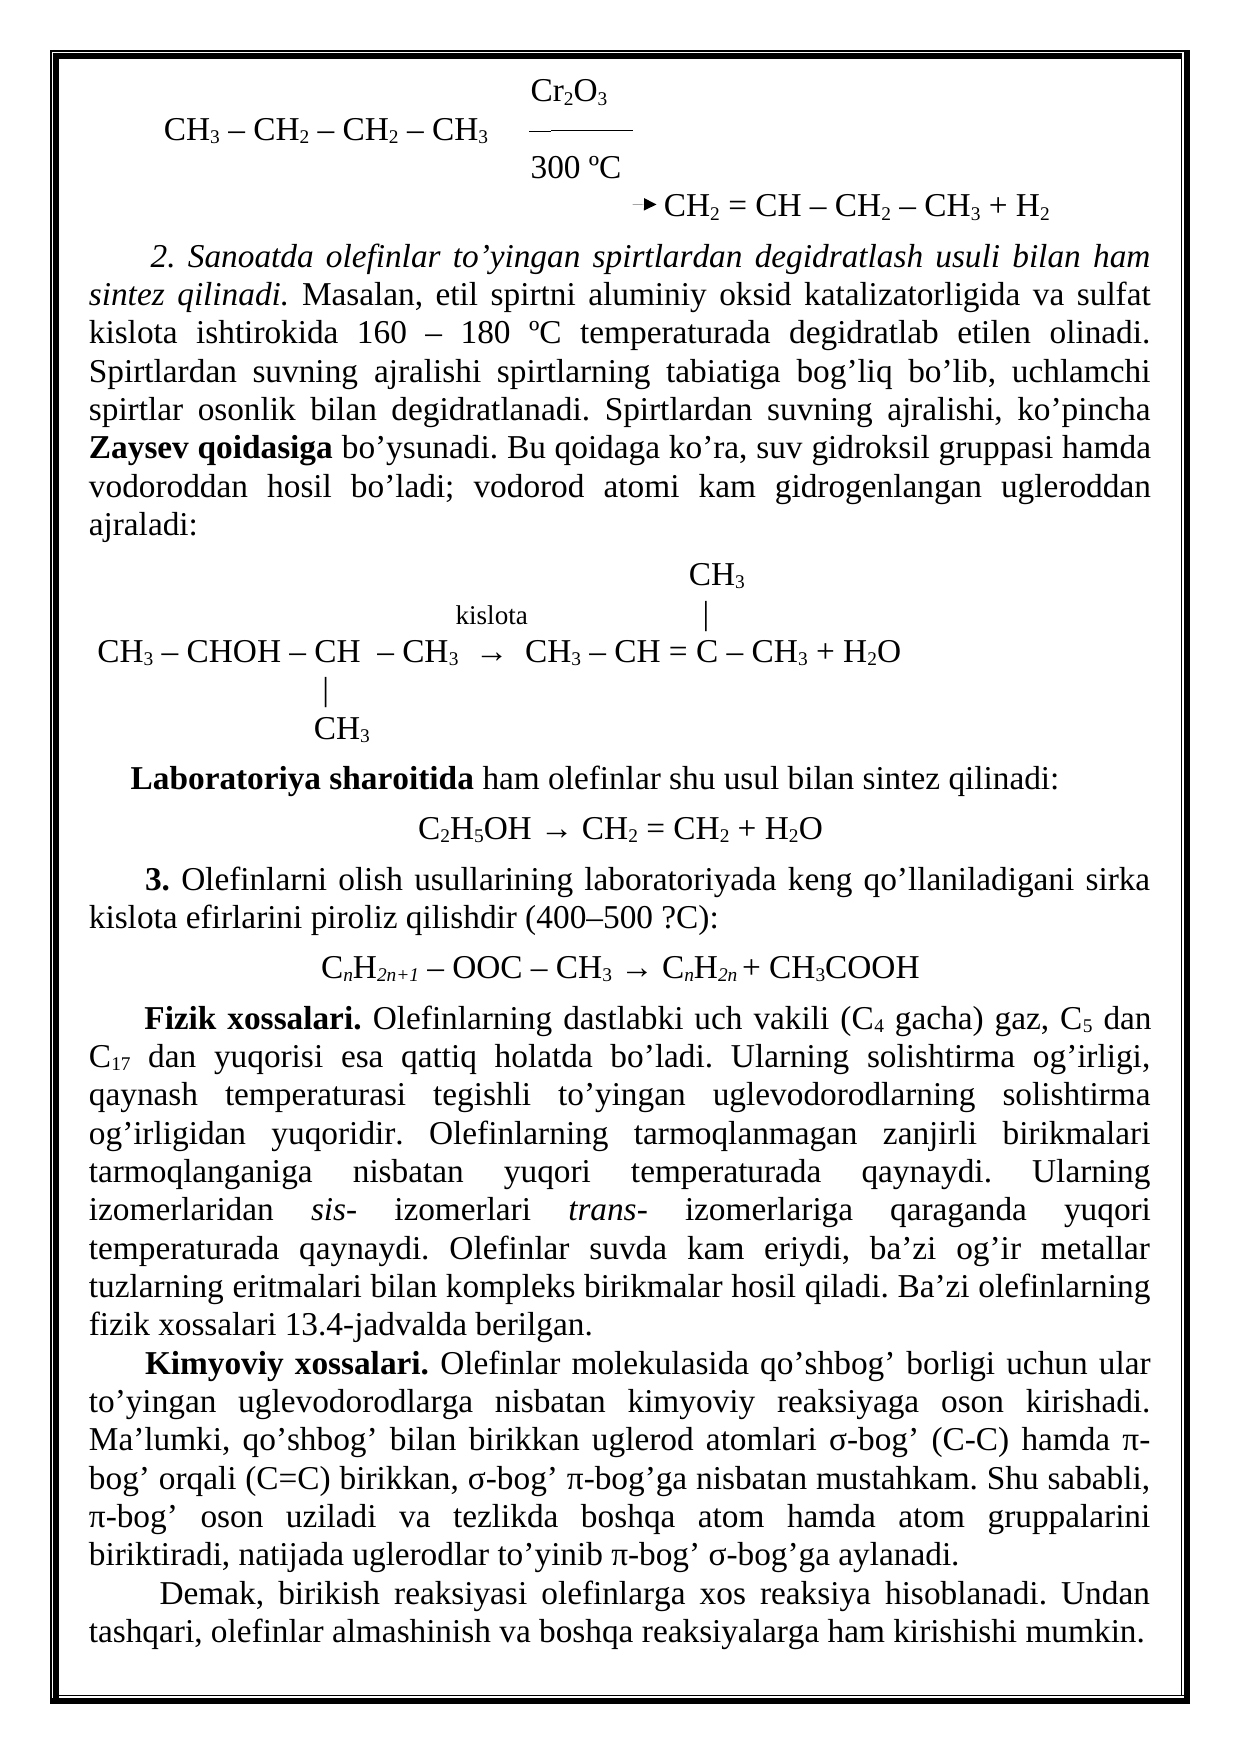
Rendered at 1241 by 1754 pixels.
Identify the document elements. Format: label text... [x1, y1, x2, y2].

text Laboratoriya sharoitida ham olefinlar shu usul bilan sintez qilinadi: [89, 758, 1152, 797]
text CH3 [89, 708, 1152, 746]
text 3. Olefinlarni olish usullarining laboratoriyada keng qo’llaniladigani sirka kislota efirlarini piroliz qilishdir (400–500 ?C): [89, 859, 1152, 936]
text CH2 = CH – CH2 – CH3 + H2 [89, 186, 1152, 224]
text Fizik xossalari. Olefinlarning dastlabki uch vakili (C4 gacha) gaz, C5 dan C17 dan yuqorisi esa qattiq holatda bo’ladi. Ularning solishtirma og’irligi, qaynash temperaturasi tegishli to’yingan uglevodorodlarning solishtirma og’irligidan yuqoridir. Olefinlarning tarmoqlanmagan zanjirli birikmalari tarmoqlanganiga nisbatan yuqori temperaturada qaynaydi. Ularning izomerlaridan sis- izomerlari trans- izomerlariga qaraganda yuqori temperaturada qaynaydi. Olefinlar suvda kam eriydi, ba’zi og’ir metallar tuzlarning eritmalari bilan kompleks birikmalar hosil qiladi. Ba’zi olefinlarning fizik xossalari 13.4-jadvalda berilgan. [89, 998, 1152, 1343]
text Kimyoviy xossalari. Olefinlar molekulasida qo’shbog’ borligi uchun ular to’yingan uglevodorodlarga nisbatan kimyoviy reaksiyaga oson kirishadi. Ma’lumki, qo’shbog’ bilan birikkan uglerod atomlari σ-bog’ (C-C) hamda π- bog’ orqali (C=C) birikkan, σ-bog’ π-bog’ga nisbatan mustahkam. Shu sababli, π-bog’ oson uziladi va tezlikda boshqa atom hamda atom gruppalarini biriktiradi, natijada uglerodlar to’yinib π-bog’ σ-bog’ga aylanadi. [89, 1343, 1152, 1573]
text CH3 – CHOH – CH – CH3 → CH3 – CH = C – CH3 + H2O [89, 631, 1152, 670]
text Demak, birikish reaksiyasi olefinlarga xos reaksiya hisoblanadi. Undan tashqari, olefinlar almashinish va boshqa reaksiyalarga ham kirishishi mumkin. [89, 1573, 1152, 1649]
text | [89, 670, 1152, 708]
text C2H5OH → CH2 = CH2 + H2O [89, 809, 1152, 847]
text 300 ºC [89, 147, 1152, 186]
text kislota | [89, 593, 1152, 631]
text 2. Sanoatda olefinlar to’yingan spirtlardan degidratlash usuli bilan ham sintez qilinadi. Masalan, etil spirtni aluminiy oksid katalizatorligida va sulfat kislota ishtirokida 160 – 180 ºC temperaturada degidratlab etilen olinadi. Spirtlardan suvning ajralishi spirtlarning tabiatiga bog’liq bo’lib, uchlamchi spirtlar osonlik bilan degidratlanadi. Spirtlardan suvning ajralishi, ko’pincha Zaysev qoidasiga bo’ysunadi. Bu qoidaga ko’ra, suv gidroksil gruppasi hamda vodoroddan hosil bo’ladi; vodorod atomi kam gidrogenlangan ugleroddan ajraladi: [89, 236, 1152, 543]
text Cr2O3 [89, 71, 1152, 109]
text CH3 [89, 555, 1152, 593]
text CnH2n+1 – OOC – CH3 → CnH2n + CH3COOH [89, 948, 1152, 986]
text CH3 – CH2 – CH2 – CH3 [89, 109, 1152, 147]
